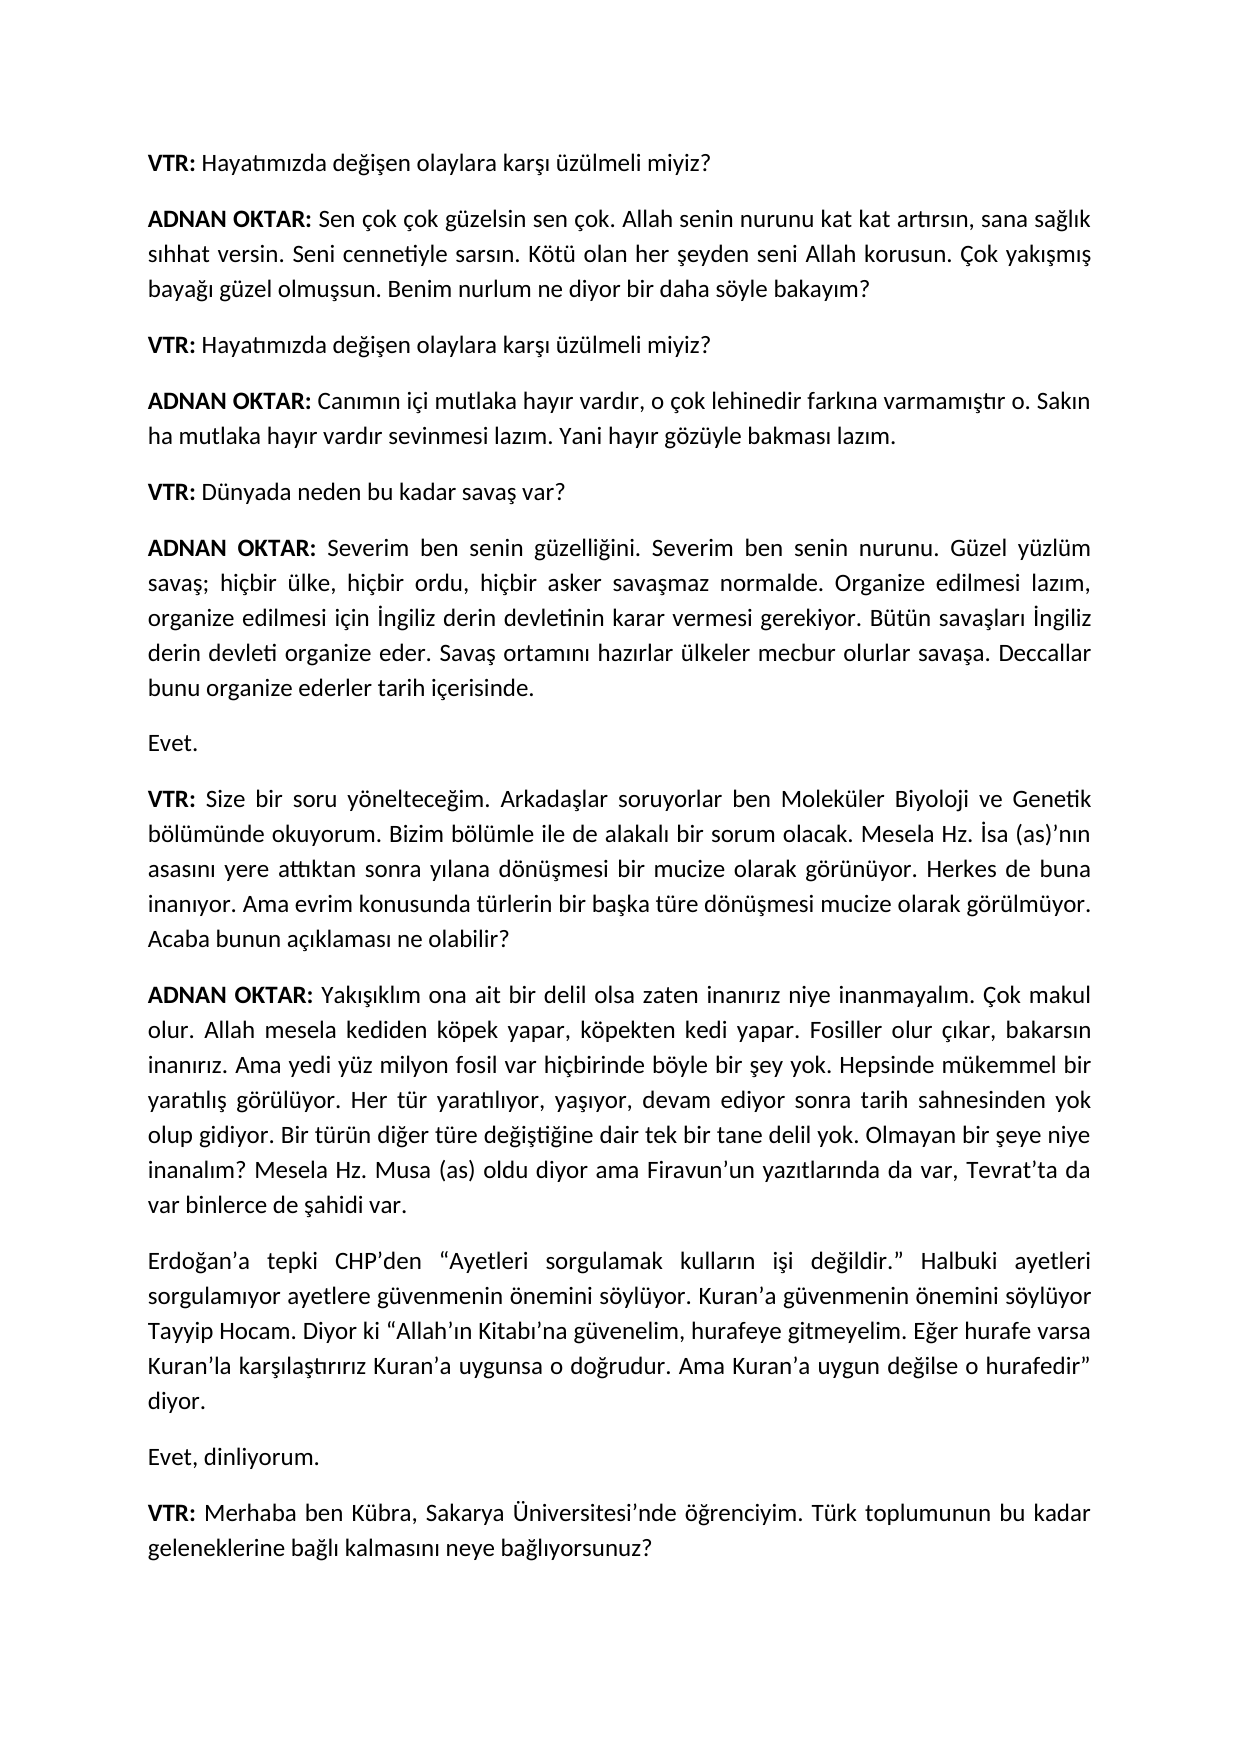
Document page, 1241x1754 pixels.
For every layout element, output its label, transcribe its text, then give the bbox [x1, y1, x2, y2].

text Evet, dinliyorum. [148, 1441, 1093, 1471]
text VTR: Hayatımızda değişen olaylara karşı üzülmeli miyiz? [148, 329, 1093, 360]
text ADNAN OKTAR: Canımın içi mutlaka hayır vardır, o çok lehinedir farkına varmamıştır o. Sakın ha mutlaka hayır vardır sevinmesi lazım. Yani hayır gözüyle bakması lazım. [148, 385, 1093, 451]
text ADNAN OKTAR: Severim ben senin güzelliğini. Severim ben senin nurunu. Güzel yüzlüm savaş; hiçbir ülke, hiçbir ordu, hiçbir asker savaşmaz normalde. Organize edilmesi lazım, organize edilmesi için İngiliz derin devletinin karar vermesi gerekiyor. Bütün savaşları İngiliz derin devleti organize eder. Savaş ortamını hazırlar ülkeler mecbur olurlar savaşa. Deccallar bunu organize ederler tarih içerisinde. [148, 532, 1093, 702]
text Evet. [148, 728, 1093, 758]
text VTR: Dünyada neden bu kadar savaş var? [148, 476, 1093, 506]
text VTR: Size bir soru yönelteceğim. Arkadaşlar soruyorlar ben Moleküler Biyoloji ve Genetik bölümünde okuyorum. Bizim bölümle ile de alakalı bir sorum olacak. Mesela Hz. İsa (as)’nın asasını yere attıktan sonra yılana dönüşmesi bir mucize olarak görünüyor. Herkes de buna inanıyor. Ama evrim konusunda türlerin bir başka türe dönüşmesi mucize olarak görülmüyor. Acaba bunun açıklaması ne olabilir? [148, 783, 1093, 954]
text VTR: Hayatımızda değişen olaylara karşı üzülmeli miyiz? [148, 148, 1093, 178]
text ADNAN OKTAR: Sen çok çok güzelsin sen çok. Allah senin nurunu kat kat artırsın, sana sağlık sıhhat versin. Seni cennetiyle sarsın. Kötü olan her şeyden seni Allah korusun. Çok yakışmış bayağı güzel olmuşsun. Benim nurlum ne diyor bir daha söyle bakayım? [148, 203, 1093, 304]
text VTR: Merhaba ben Kübra, Sakarya Üniversitesi’nde öğrenciyim. Türk toplumunun bu kadar geleneklerine bağlı kalmasını neye bağlıyorsunuz? [148, 1497, 1093, 1562]
text ADNAN OKTAR: Yakışıklım ona ait bir delil olsa zaten inanırız niye inanmayalım. Çok makul olur. Allah mesela kediden köpek yapar, köpekten kedi yapar. Fosiller olur çıkar, bakarsın inanırız. Ama yedi yüz milyon fosil var hiçbirinde böyle bir şey yok. Hepsinde mükemmel bir yaratılış görülüyor. Her tür yaratılıyor, yaşıyor, devam ediyor sonra tarih sahnesinden yok olup gidiyor. Bir türün diğer türe değiştiğine dair tek bir tane delil yok. Olmayan bir şeye niye inanalım? Mesela Hz. Musa (as) oldu diyor ama Firavun’un yazıtlarında da var, Tevrat’ta da var binlerce de şahidi var. [148, 979, 1093, 1220]
text Erdoğan’a tepki CHP’den “Ayetleri sorgulamak kulların işi değildir.” Halbuki ayetleri sorgulamıyor ayetlere güvenmenin önemini söylüyor. Kuran’a güvenmenin önemini söylüyor Tayyip Hocam. Diyor ki “Allah’ın Kitabı’na güvenelim, hurafeye gitmeyelim. Eğer hurafe varsa Kuran’la karşılaştırırız Kuran’a uygunsa o doğrudur. Ama Kuran’a uygun değilse o hurafedir” diyor. [148, 1245, 1093, 1416]
